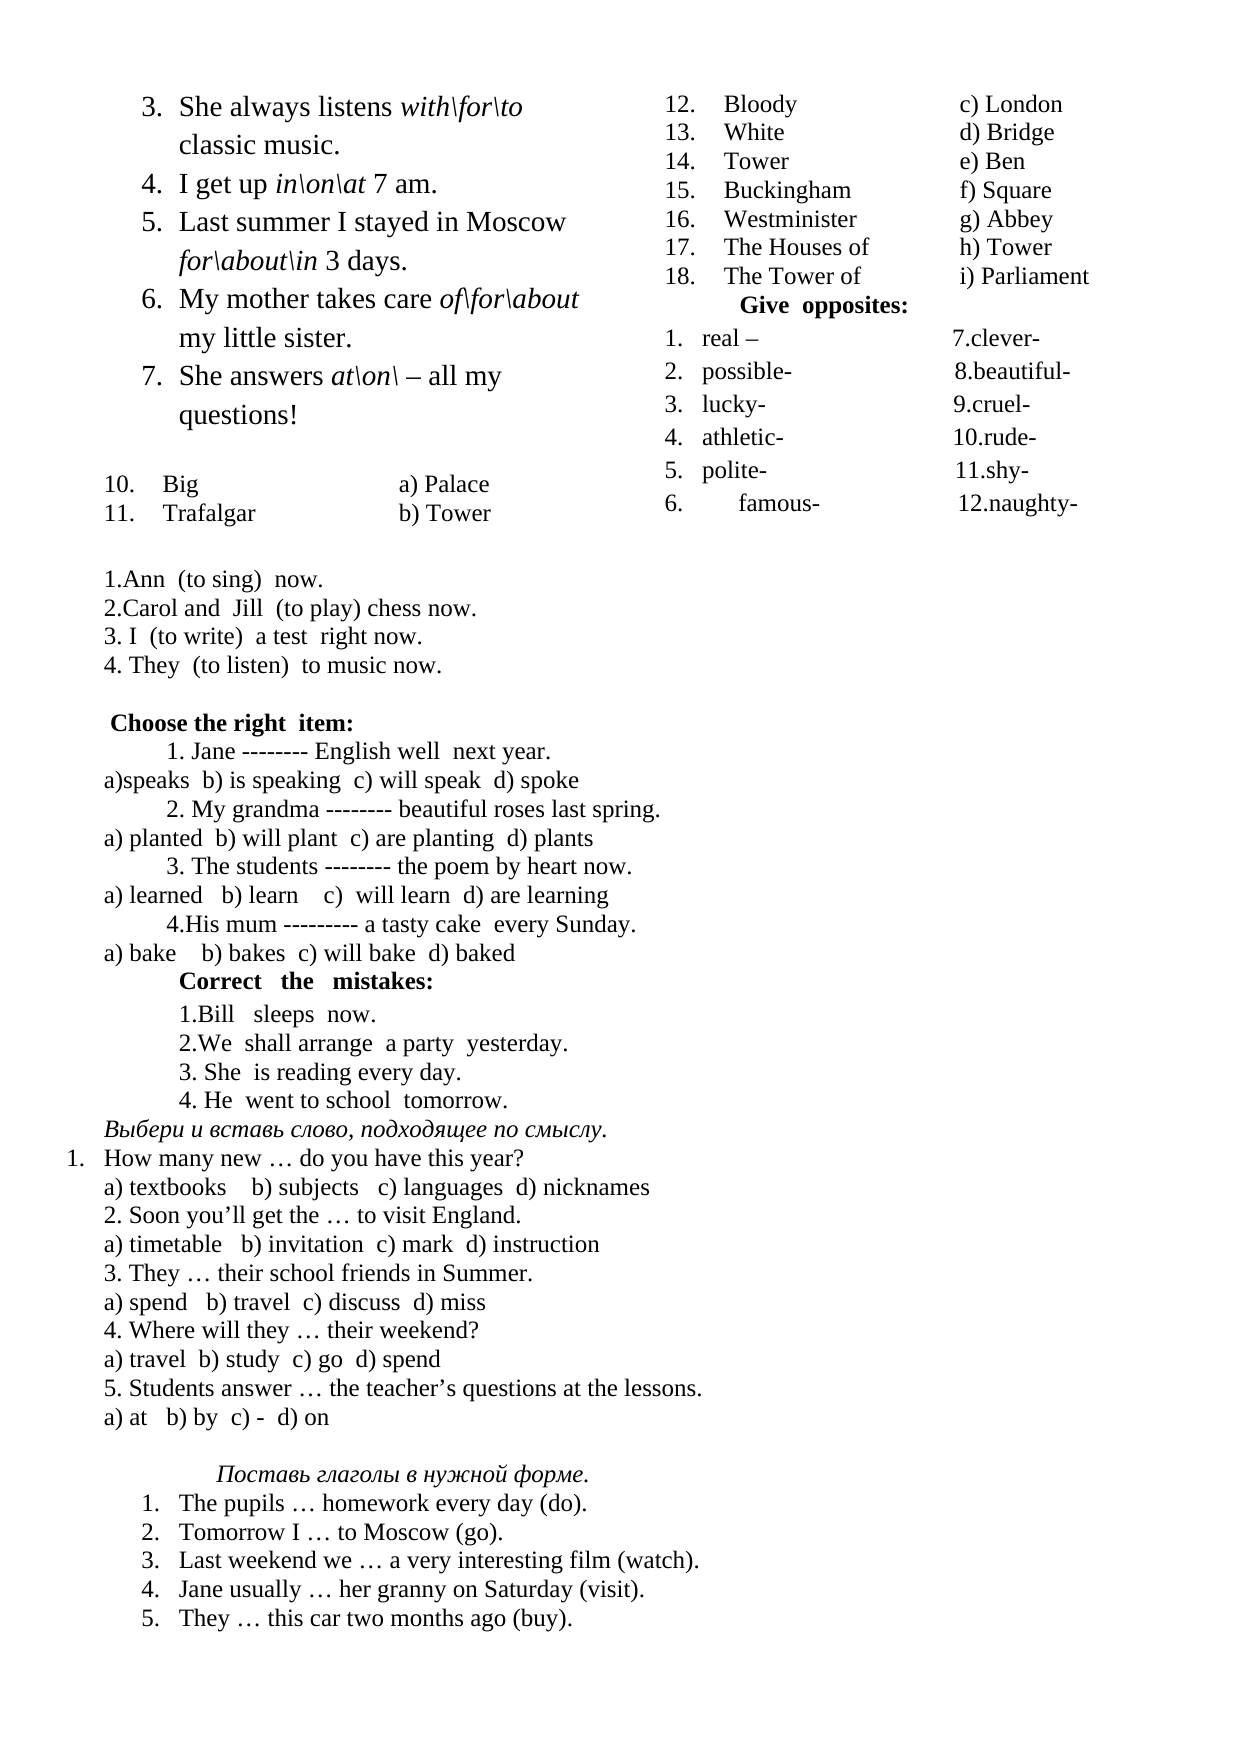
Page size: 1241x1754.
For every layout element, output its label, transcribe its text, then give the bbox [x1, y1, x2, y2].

text 4.His mum --------- a tasty cake every Sunday. [103, 909, 1152, 938]
text 5. Students answer … the teacher’s questions at the lessons. [103, 1373, 1152, 1402]
text a)speaks b) is speaking c) will speak d) spoke [103, 765, 1152, 794]
list Last weekend we … a very interesting film (watch). [141, 1546, 1152, 1574]
text 2. Soon you’ll get the … to visit England. [103, 1201, 1152, 1229]
list athletic- 10.rude- [664, 422, 1152, 451]
text a) spend b) travel c) discuss d) miss [103, 1287, 1152, 1316]
list Tower e) Ben [664, 146, 1152, 175]
list Bloody c) London [664, 89, 1152, 117]
list 1.Bill sleeps now. [178, 999, 1152, 1028]
list The Tower of i) Parliament [664, 261, 1152, 290]
list She answers at\on\ – all my questions! [141, 358, 591, 431]
list I get up in\on\at 7 am. [141, 166, 591, 199]
list Big a) Palace [103, 469, 591, 498]
text a) textbooks b) subjects c) languages d) nicknames [103, 1172, 1152, 1201]
list 2.We shall arrange a party yesterday. [178, 1028, 1152, 1057]
text 1. Jane -------- English well next year. [103, 736, 1152, 765]
text a) learned b) learn c) will learn d) are learning [103, 880, 1152, 909]
text 2.Carol and Jill (to play) chess now. [103, 593, 1152, 621]
text 2. My grandma -------- beautiful roses last spring. [103, 794, 1152, 823]
text 4. They (to listen) to music now. [103, 650, 1152, 679]
list 3. She is reading every day. [178, 1057, 1152, 1086]
text a) at b) by c) - d) on [103, 1402, 1152, 1431]
list White d) Bridge [664, 117, 1152, 146]
list The Houses of h) Tower [664, 232, 1152, 261]
text 3. I (to write) a test right now. [103, 621, 1152, 650]
list lucky- 9.cruel- [664, 389, 1152, 418]
list Last summer I stayed in Moscow for\about\in 3 days. [141, 204, 591, 276]
text a) travel b) study c) go d) spend [103, 1344, 1152, 1373]
list Buckingham f) Square [664, 175, 1152, 204]
text 3. They … their school friends in Summer. [103, 1258, 1152, 1287]
list Westminister g) Abbey [664, 204, 1152, 232]
text a) timetable b) invitation c) mark d) instruction [103, 1229, 1152, 1258]
list 4. He went to school tomorrow. [178, 1086, 1152, 1114]
text 3. The students -------- the poem by heart now. [103, 851, 1152, 880]
text Поставь глаголы в нужной форме. [216, 1459, 1152, 1488]
list The pupils … homework every day (do). [141, 1488, 1152, 1517]
text Choose the right item: [103, 708, 1152, 736]
text 1.Ann (to sing) now. [103, 564, 1152, 593]
list possible- 8.beautiful- [664, 356, 1152, 385]
list polite- 11.shy- [664, 455, 1152, 484]
list My mother takes care of\for\about my little sister. [141, 281, 591, 353]
text Выбери и вставь слово, подходящее по смыслу. [103, 1114, 1152, 1143]
text a) planted b) will plant c) are planting d) plants [103, 823, 1152, 851]
list Trafalgar b) Tower [103, 498, 591, 527]
list famous- 12.naughty- [664, 488, 1152, 517]
list Tomorrow I … to Moscow (go). [141, 1517, 1152, 1546]
list How many new … do you have this year? [66, 1143, 1152, 1172]
text 4. Where will they … their weekend? [103, 1316, 1152, 1344]
list She always listens with\for\to classic music. [141, 89, 591, 161]
list Jane usually … her granny on Saturday (visit). [141, 1574, 1152, 1603]
list Correct the mistakes: [178, 966, 1152, 995]
list They … this car two months ago (buy). [141, 1603, 1152, 1632]
list Give opposites: [739, 290, 1152, 319]
list real – 7.clever- [664, 323, 1152, 352]
text a) bake b) bakes c) will bake d) baked [103, 938, 1152, 966]
